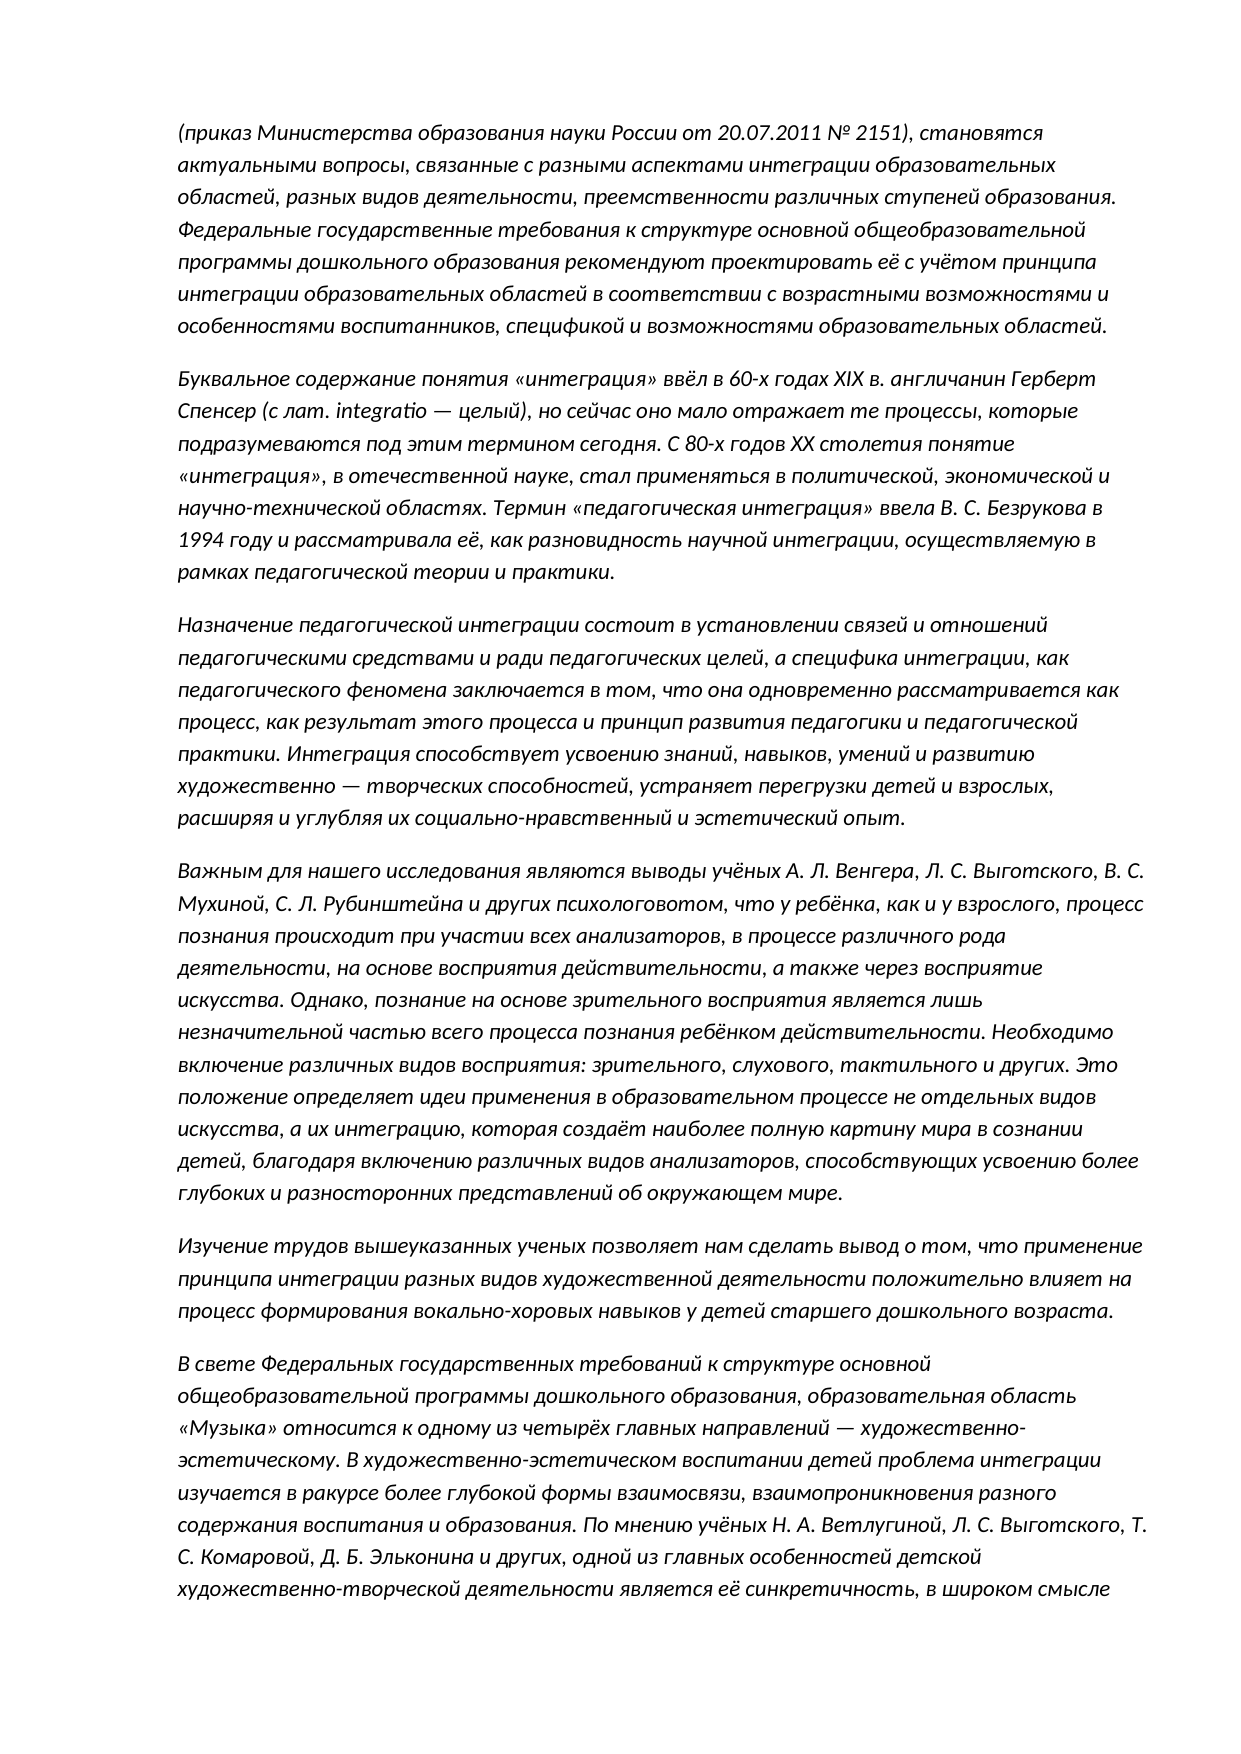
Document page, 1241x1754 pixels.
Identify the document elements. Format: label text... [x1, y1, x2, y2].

text Изучение трудов вышеуказанных ученых позволяет нам сделать вывод о том, что применение принципа интеграции разных видов художественной деятельности положительно влияет на процесс формирования вокально-хоровых навыков у детей старшего дошкольного возраста. [177, 1231, 1152, 1324]
text Важным для нашего исследования являются выводы учёных А. Л. Венгера, Л. С. Выготского, В. С. Мухиной, С. Л. Рубинштейна и других психологовотом, что у ребёнка, как и у взрослого, процесс познания происходит при участии всех анализаторов, в процессе различного рода деятельности, на основе восприятия действительности, а также через восприятие искусства. Однако, познание на основе зрительного восприятия является лишь незначительной частью всего процесса познания ребёнком действительности. Необходимо включение различных видов восприятия: зрительного, слухового, тактильного и других. Это положение определяет идеи применения в образовательном процессе не отдельных видов искусства, а их интеграцию, которая создаёт наиболее полную картину мира в сознании детей, благодаря включению различных видов анализаторов, способствующих усвоению более глубоких и разносторонних представлений об окружающем мире. [177, 857, 1152, 1206]
text Назначение педагогической интеграции состоит в установлении связей и отношений педагогическими средствами и ради педагогических целей, а специфика интеграции, как педагогического феномена заключается в том, что она одновременно рассматривается как процесс, как результат этого процесса и принцип развития педагогики и педагогической практики. Интеграция способствует усвоению знаний, навыков, умений и развитию художественно — творческих способностей, устраняет перегрузки детей и взрослых, расширяя и углубляя их социально-нравственный и эстетический опыт. [177, 610, 1152, 832]
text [177, 118, 1152, 339]
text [177, 1349, 1152, 1602]
text Буквальное содержание понятия «интеграция» ввёл в 60-х годах ХІХ в. англичанин Герберт Спенсер (с лат. integratio — целый), но сейчас оно мало отражает те процессы, которые подразумеваются под этим термином сегодня. С 80-х годов XX столетия понятие «интеграция», в отечественной науке, стал применяться в политической, экономической и научно-технической областях. Термин «педагогическая интеграция» ввела В. С. Безрукова в 1994 году и рассматривала её, как разновидность научной интеграции, осуществляемую в рамках педагогической теории и практики. [177, 364, 1152, 585]
